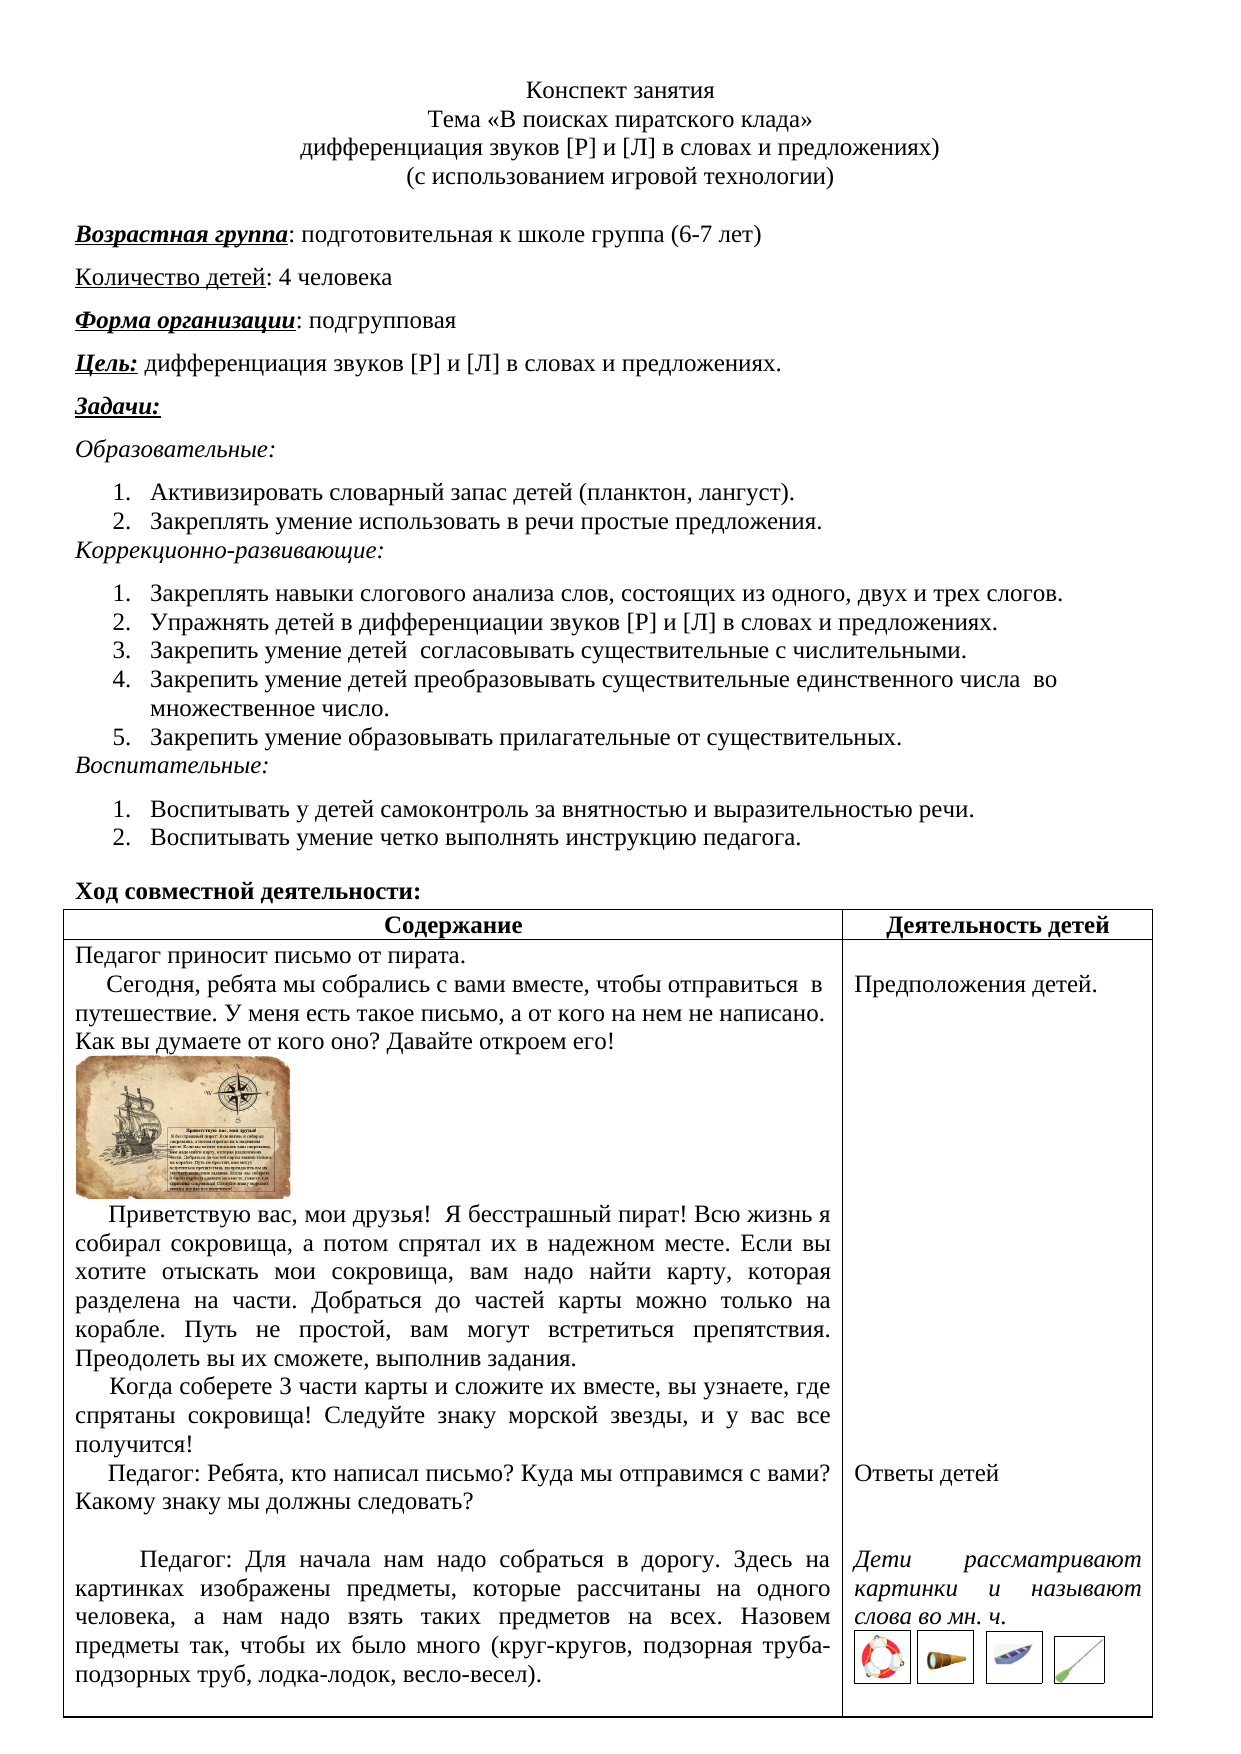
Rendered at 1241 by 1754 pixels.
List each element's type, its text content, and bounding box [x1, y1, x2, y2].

table_header Деятельность детей [843, 910, 1152, 939]
picture [994, 1644, 1033, 1680]
text дифференциация звуков [Р] и [Л] в словах и предложениях) [75, 132, 1165, 161]
text 1. Воспитывать у детей самоконтроль за внятностью и выразительностью речи. [75, 794, 1165, 822]
table_header Содержание [64, 910, 842, 939]
list Закрепить умение образовывать прилагательные от существительных. [112, 722, 1165, 751]
text Ход совместной деятельности: [75, 876, 1165, 905]
text Конспект занятия [75, 75, 1165, 104]
picture [1055, 1637, 1104, 1683]
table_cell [64, 940, 842, 1716]
text 2. Воспитывать умение четко выполнять инструкцию педагога. [75, 822, 1165, 851]
text Тема «В поисках пиратского клада» [75, 104, 1165, 132]
text 1. Закреплять навыки слогового анализа слов, состоящих из одного, двух и трех слогов. [75, 578, 1165, 607]
list Закрепить умение детей согласовывать существительные с числительными. [112, 636, 1165, 664]
text Количество детей: 4 человека [75, 262, 1165, 291]
picture [858, 1634, 905, 1680]
list Закреплять умение использовать в речи простые предложения. [112, 506, 1165, 535]
text Цель: дифференциация звуков [Р] и [Л] в словах и предложениях. [75, 348, 1165, 377]
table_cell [843, 940, 1152, 1716]
text Образовательные: [75, 434, 1165, 463]
text Коррекционно-развивающие: [75, 535, 1165, 564]
text Форма организации: подгрупповая [75, 305, 1165, 334]
text Возрастная группа: подготовительная к школе группа (6-7 лет) [75, 219, 1165, 247]
picture [75, 1055, 293, 1199]
text Воспитательные: [75, 751, 1165, 779]
picture [926, 1651, 966, 1670]
text Задачи: [75, 391, 1165, 420]
text 2. Упражнять детей в дифференциации звуков [Р] и [Л] в словах и предложениях. [75, 607, 1165, 636]
text (с использованием игровой технологии) [75, 161, 1165, 190]
list Активизировать словарный запас детей (планктон, лангуст). [112, 477, 1165, 506]
list Закрепить умение детей преобразовывать существительные единственного числа во множественное число. [112, 664, 1165, 722]
